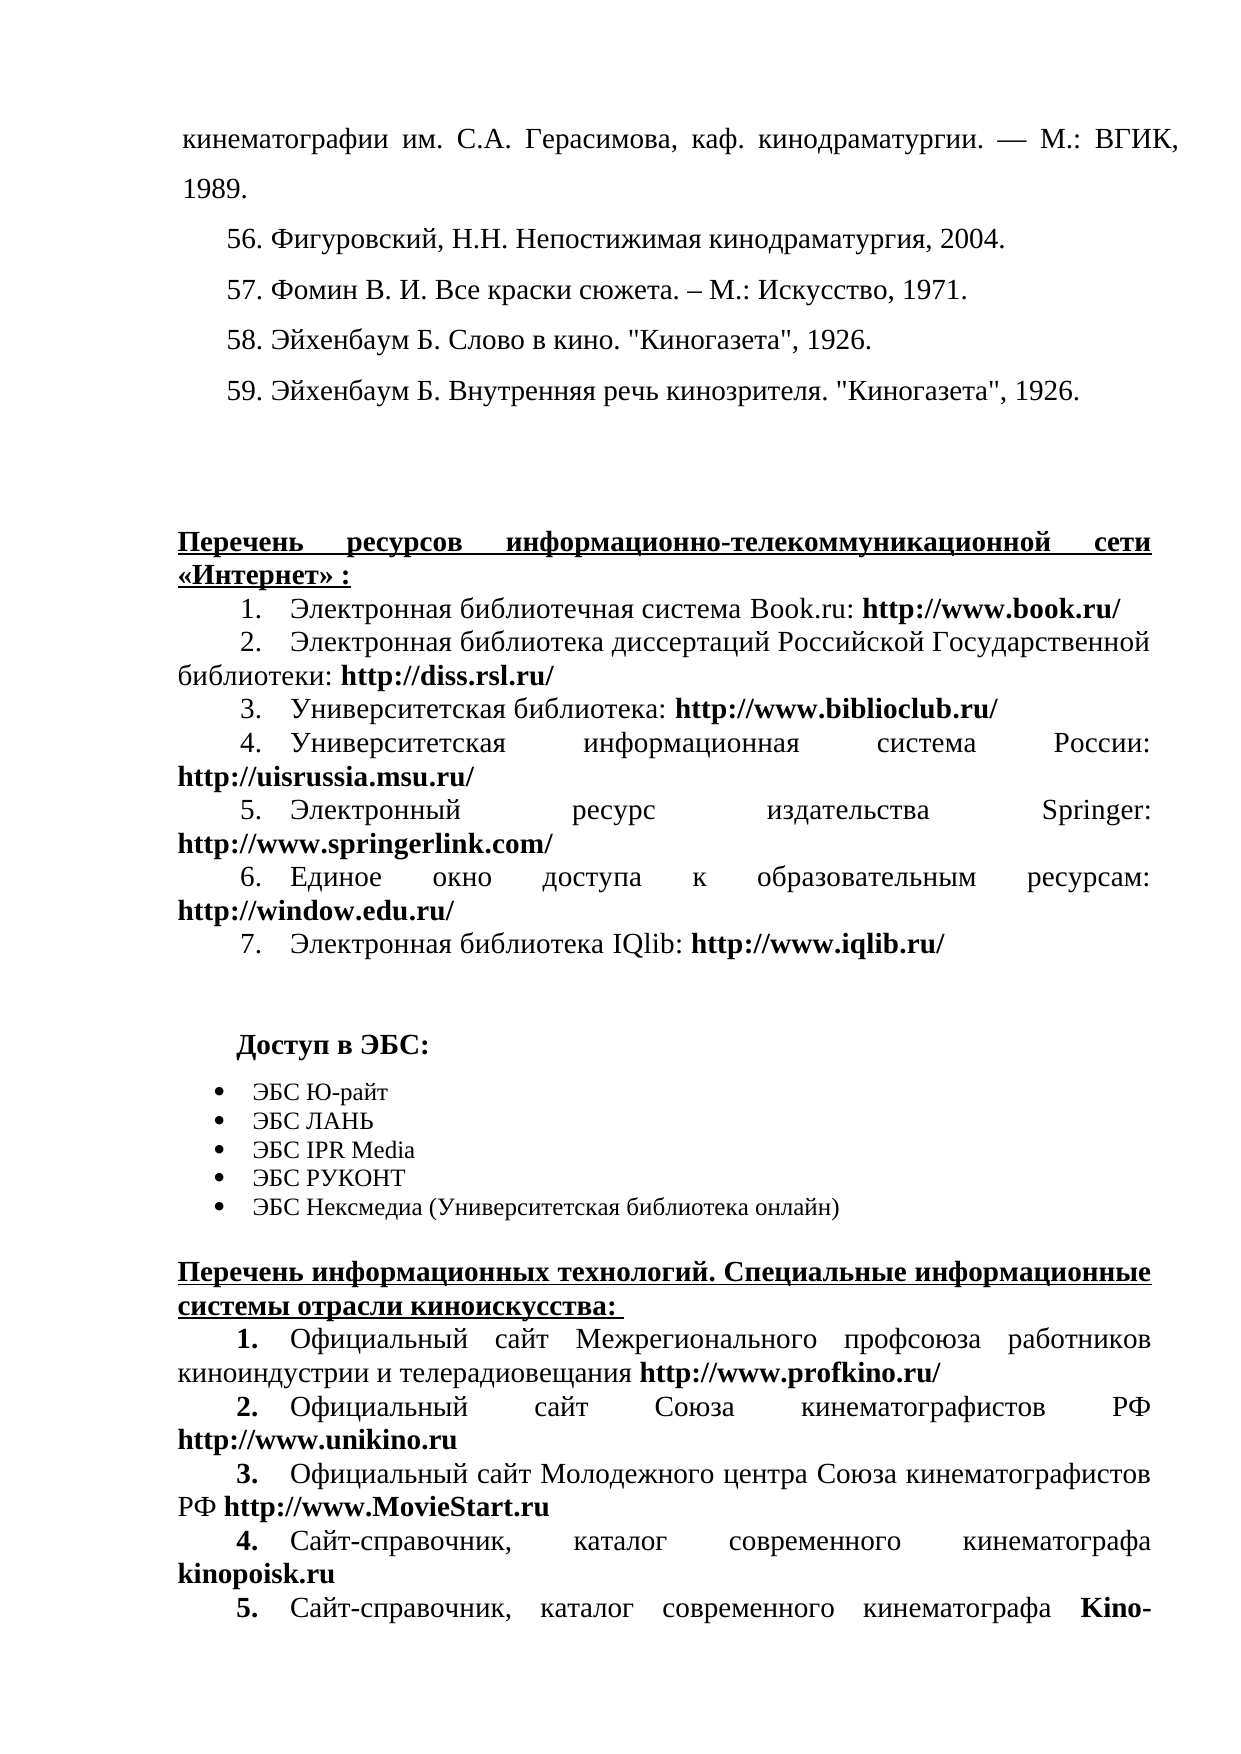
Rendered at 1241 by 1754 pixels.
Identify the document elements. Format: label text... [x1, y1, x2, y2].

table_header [179, 118, 1183, 423]
list Электронная библиотека IQlib: http://www.iqlib.ru/ [177, 926, 1152, 960]
list ЭБС IPR Media [215, 1135, 1152, 1163]
list ЭБС Нексмедиа (Университетская библиотека онлайн) [215, 1192, 1152, 1221]
list Электронная библиотечная система Book.ru: http://www.book.ru/ [177, 591, 1152, 624]
text Перечень информационных технологий. Специальные информационные системы отрасли киноискусства: [177, 1254, 1152, 1284]
list Официальный сайт Союза кинематографистов РФ http://www.unikino.ru [177, 1389, 1152, 1456]
list Университетская информационная система России: http://uisrussia.msu.ru/ [177, 725, 1152, 792]
list Электронная библиотека диссертаций Российской Государственной библиотеки: http://diss.rsl.ru/ [177, 624, 1152, 692]
text Перечень ресурсов информационно-телекоммуникационной сети «Интернет» : [177, 554, 1152, 591]
list Официальный сайт Молодежного центра Союза кинематографистов РФ http://www.MovieStart.ru [177, 1456, 1152, 1523]
list Электронный ресурс издательства Springer: http://www.springerlink.com/ [177, 792, 1152, 859]
list Единое окно доступа к образовательным ресурсам: http://window.edu.ru/ [177, 859, 1152, 926]
list Сайт-справочник, каталог современного кинематографа kinopoisk.ru [177, 1523, 1152, 1590]
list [177, 1590, 1152, 1623]
text Доступ в ЭБС: [177, 1027, 1152, 1061]
list Официальный сайт Межрегионального профсоюза работников киноиндустрии и телерадиовещания http://www.profkino.ru/ [177, 1322, 1152, 1389]
list ЭБС ЛАНЬ [215, 1106, 1152, 1135]
list ЭБС Ю-райт [215, 1077, 1152, 1106]
text Перечень ресурсов информационно-телекоммуникационной сети «Интернет» : [177, 524, 1152, 553]
list Университетская библиотека: http://www.biblioclub.ru/ [177, 692, 1152, 725]
list ЭБС РУКОНТ [215, 1163, 1152, 1192]
text Перечень информационных технологий. Специальные информационные системы отрасли киноискусства: [177, 1285, 1152, 1322]
